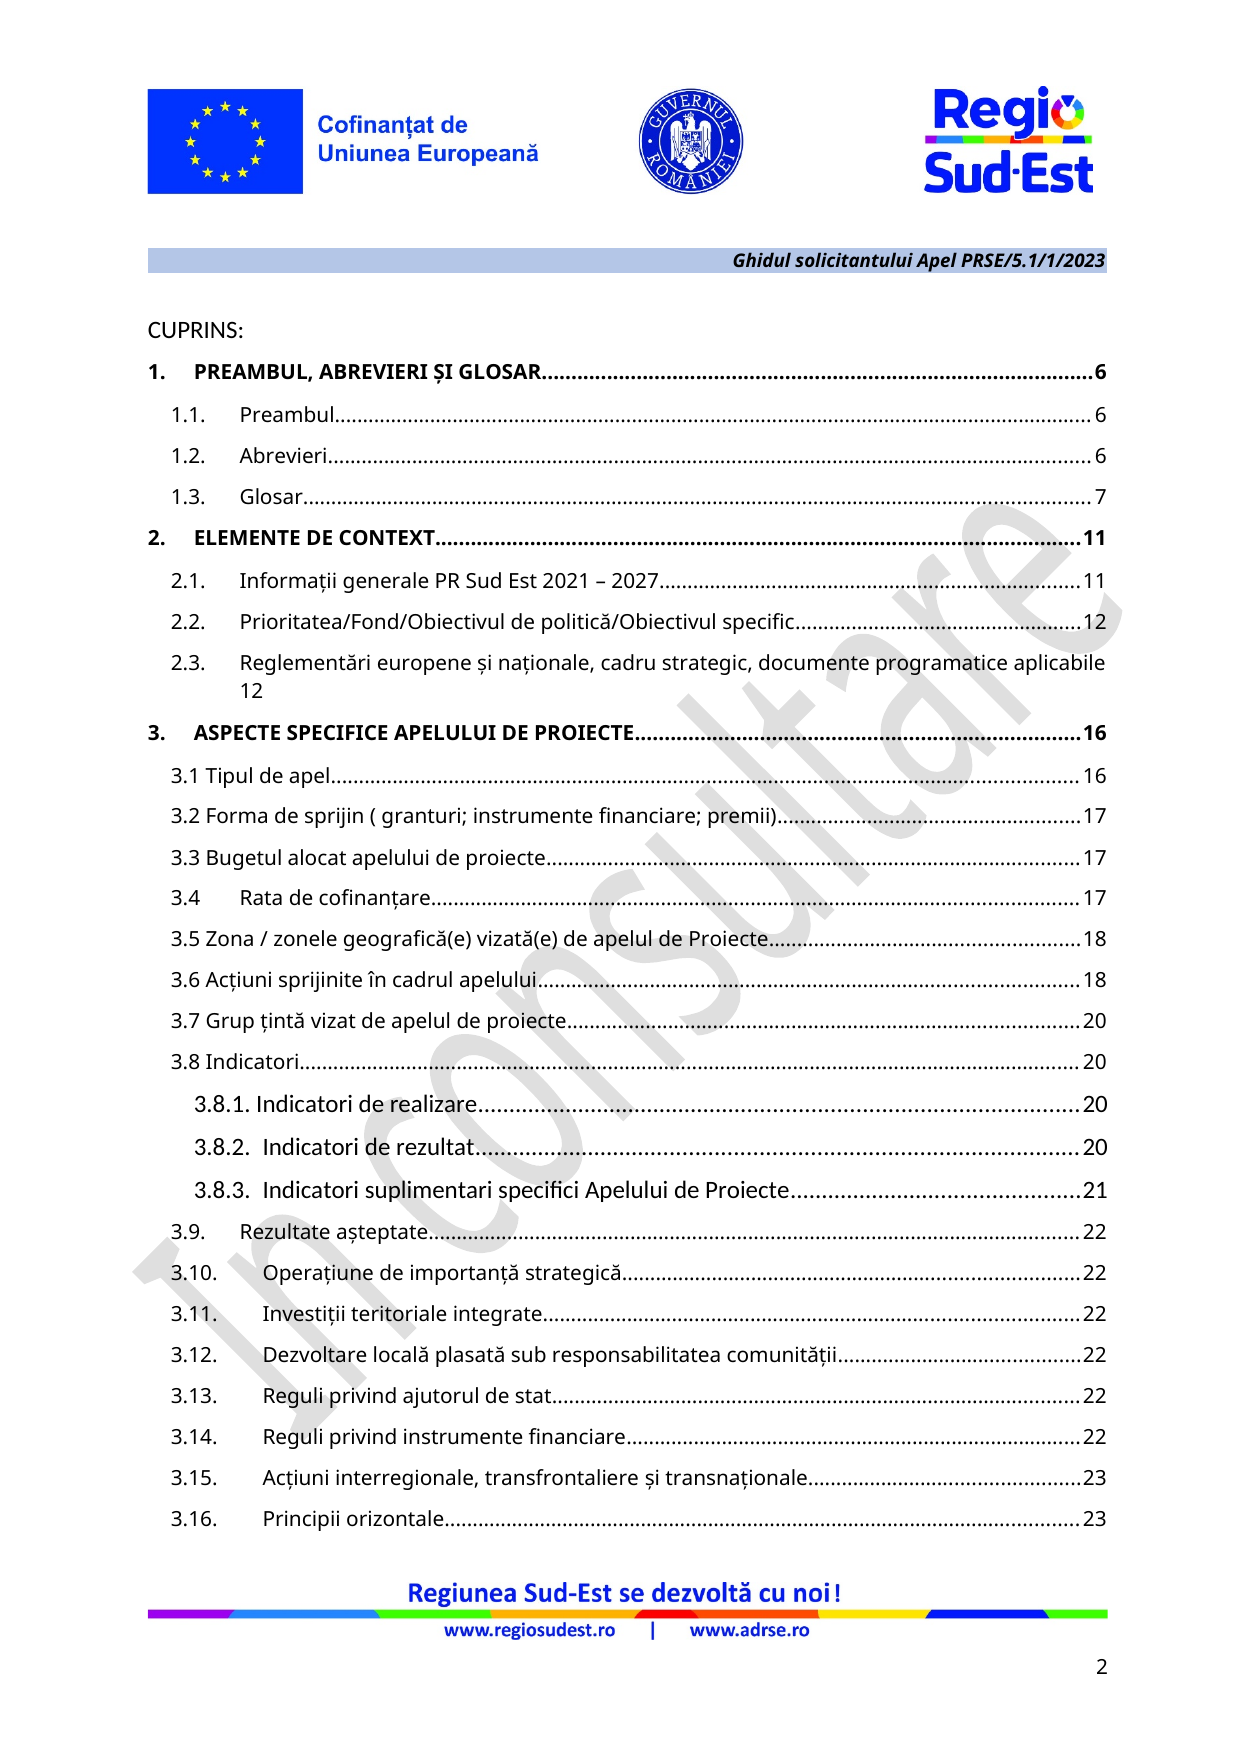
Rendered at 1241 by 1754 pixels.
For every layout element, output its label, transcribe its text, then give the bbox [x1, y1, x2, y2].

picture [147, 86, 1093, 195]
picture [147, 1582, 1108, 1640]
text CUPRINS: [148, 314, 1107, 345]
